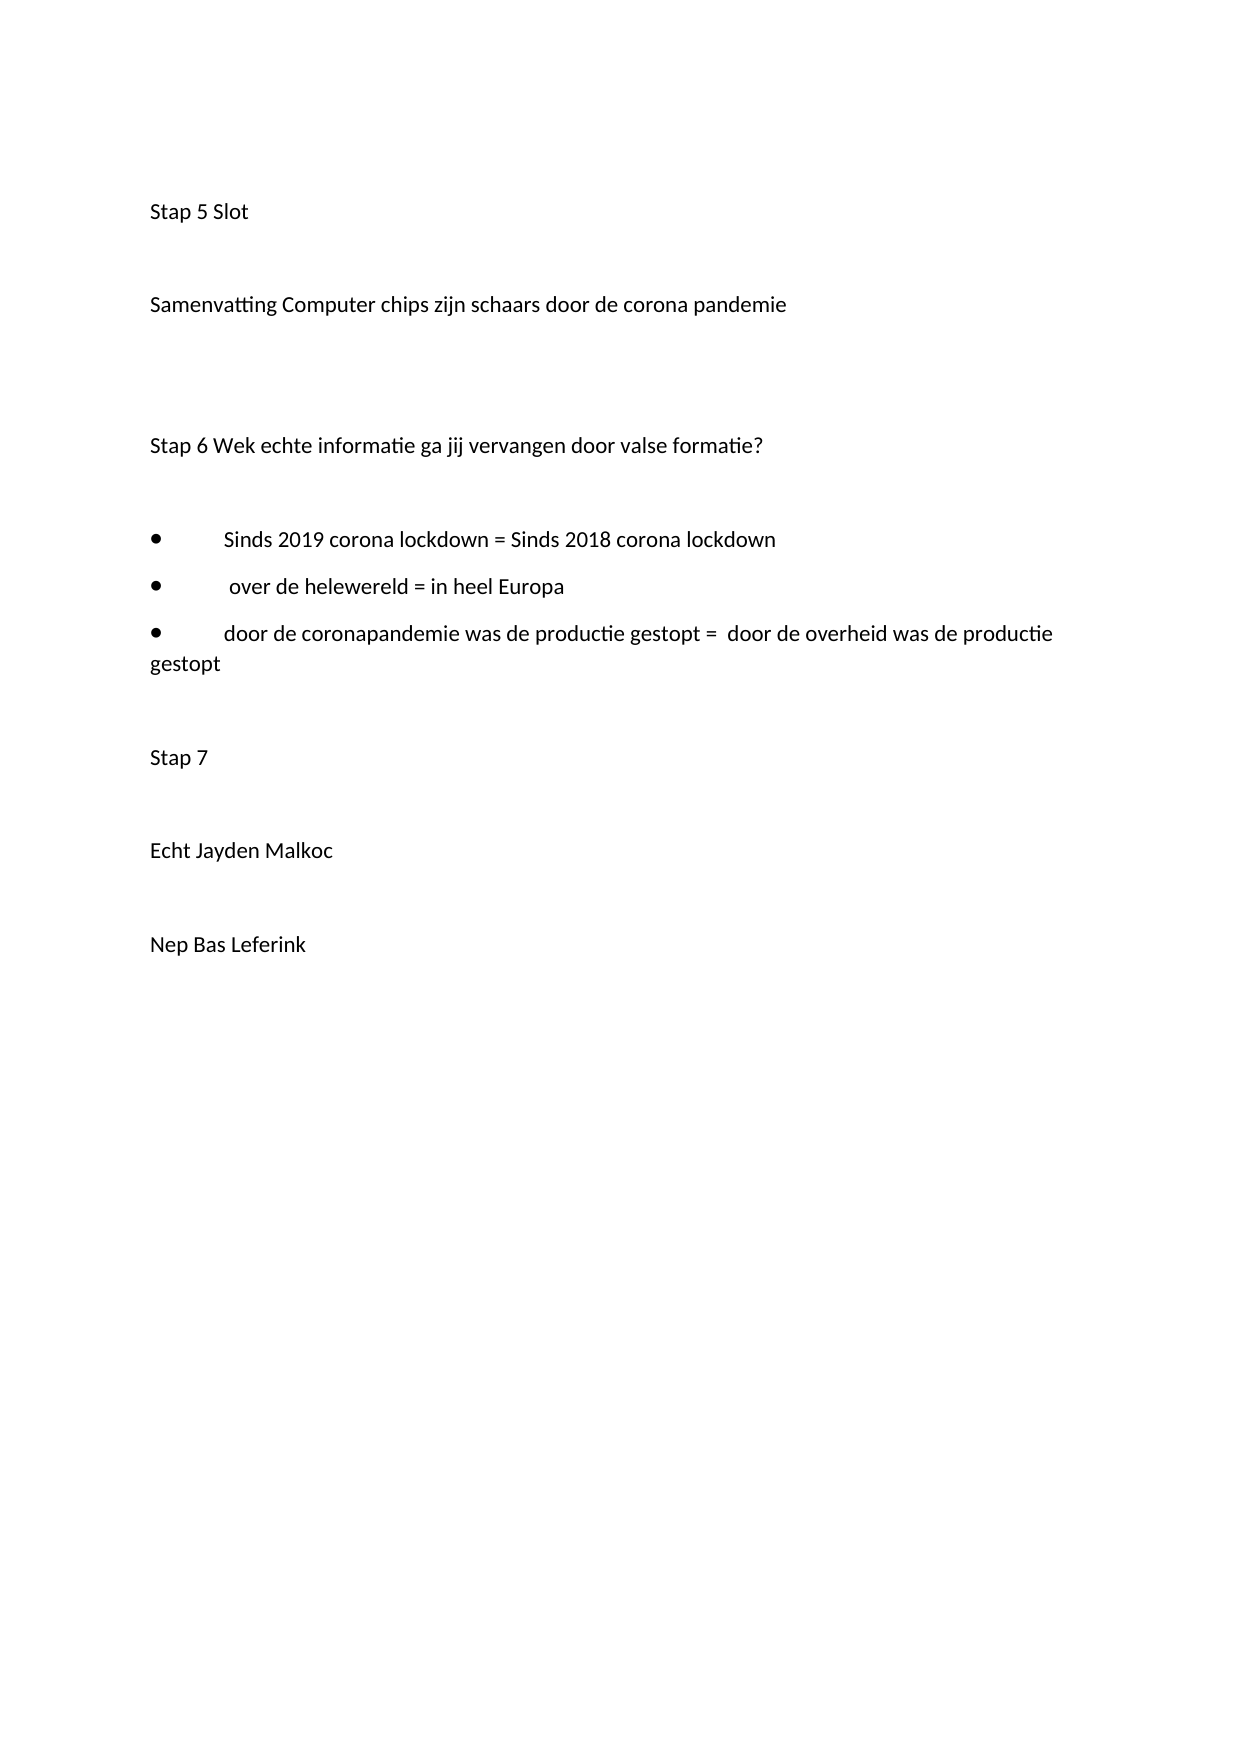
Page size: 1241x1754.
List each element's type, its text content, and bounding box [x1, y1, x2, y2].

text Nep Bas Leferink [150, 930, 1090, 958]
text Samenvatting Computer chips zijn schaars door de corona pandemie [150, 291, 1090, 319]
text Stap 5 Slot [150, 197, 1090, 225]
text ⦁ over de helewereld = in heel Europa [150, 572, 1090, 600]
text Echt Jayden Malkoc [150, 836, 1090, 864]
text ⦁ door de coronapandemie was de productie gestopt = door de overheid was de productie gestopt [150, 619, 1090, 677]
text Stap 7 [150, 743, 1090, 771]
text Stap 6 Wek echte informatie ga jij vervangen door valse formatie? [150, 431, 1090, 459]
text ⦁ Sinds 2019 corona lockdown = Sinds 2018 corona lockdown [150, 525, 1090, 553]
